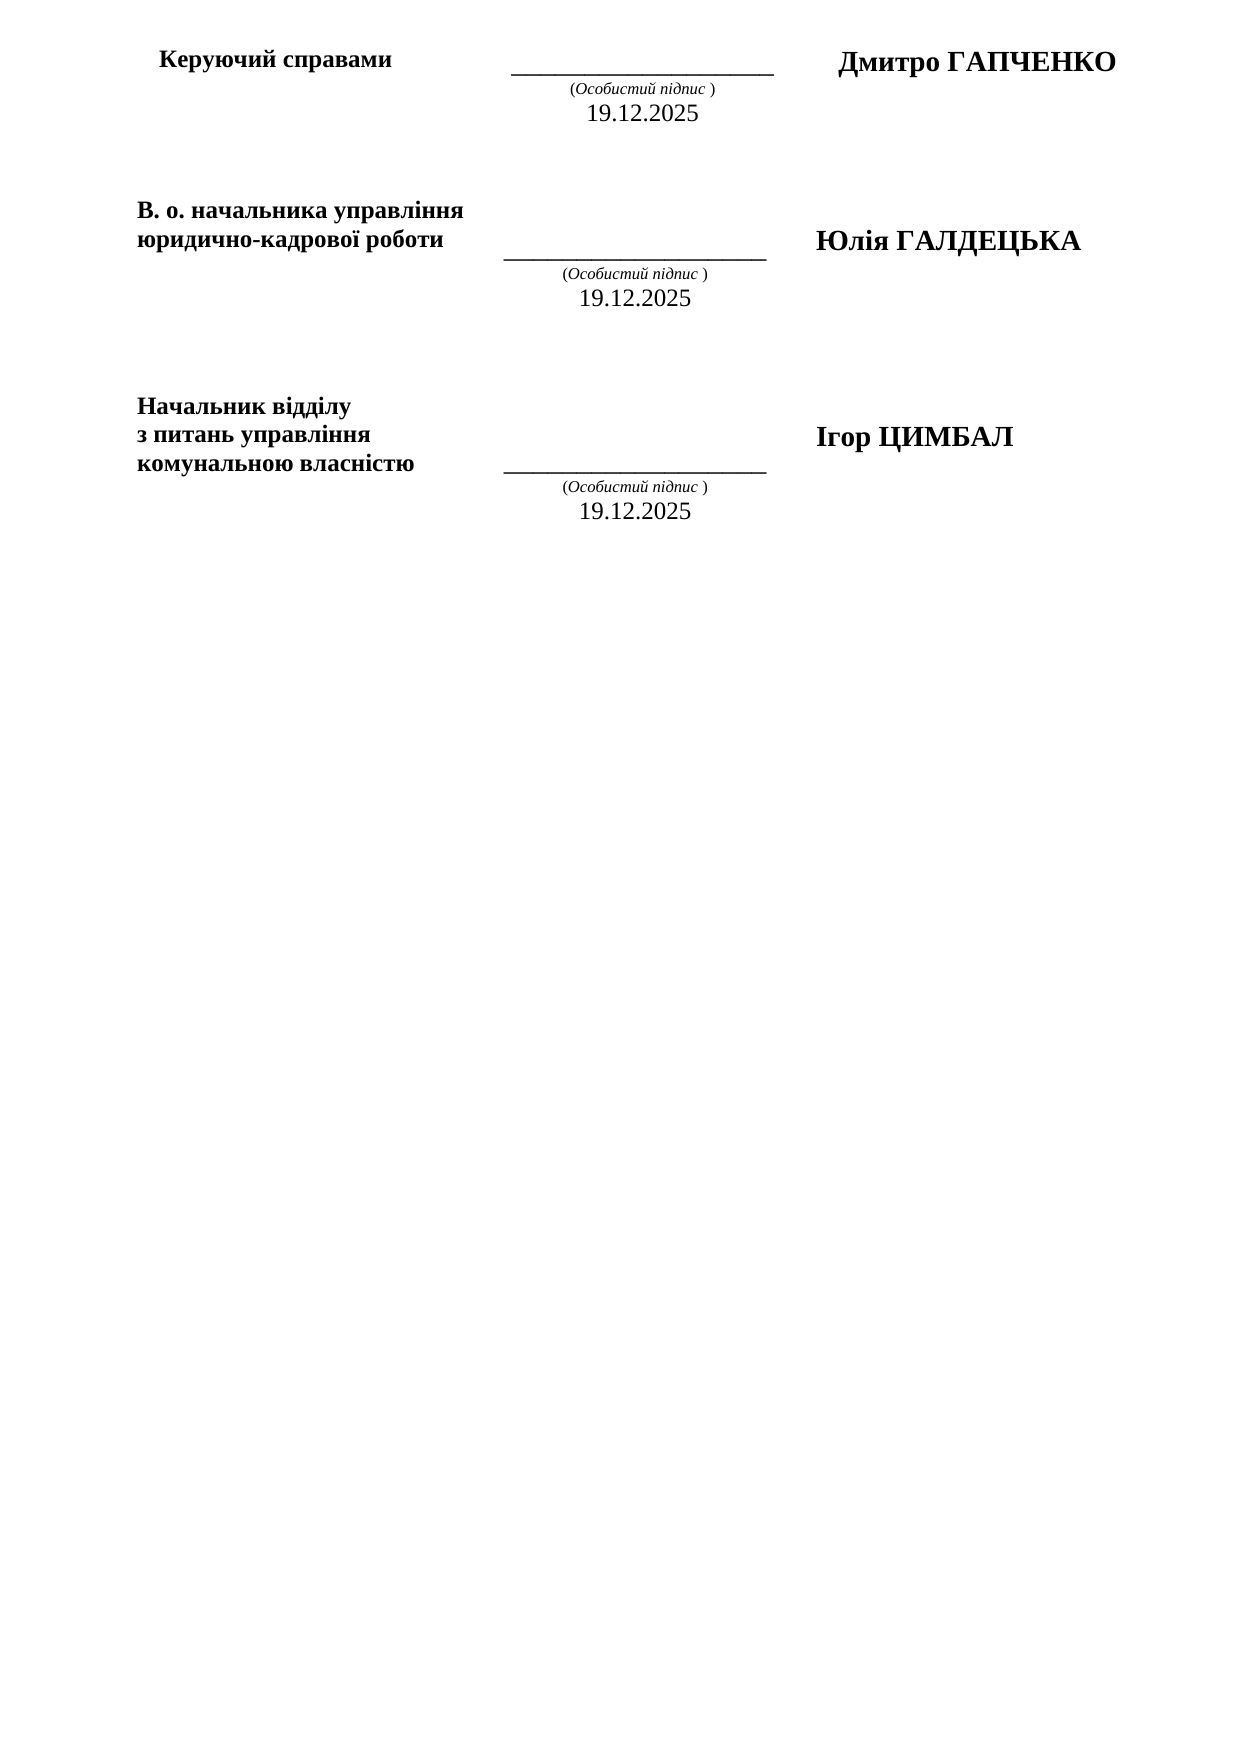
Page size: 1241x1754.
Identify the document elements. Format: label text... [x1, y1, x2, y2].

table_header В. о. начальника управління юридично-кадрової роботи [126, 195, 480, 391]
table_cell Начальник відділу з питань управління комунальною власністю [126, 391, 480, 649]
table_header Юлія ГАЛДЕЦЬКА [790, 195, 1203, 391]
table_cell Керуючий справами [148, 44, 472, 195]
table_cell Дмитро ГАПЧЕНКО [812, 44, 1192, 195]
table_cell __________________ (Особистий підпис ) 19.12.2025 [473, 44, 812, 195]
table_header __________________ (Особистий підпис ) 19.12.2025 [480, 195, 790, 391]
table_cell Ігор ЦИМБАЛ [790, 391, 1203, 649]
table_cell __________________ (Особистий підпис ) 19.12.2025 [480, 391, 790, 649]
